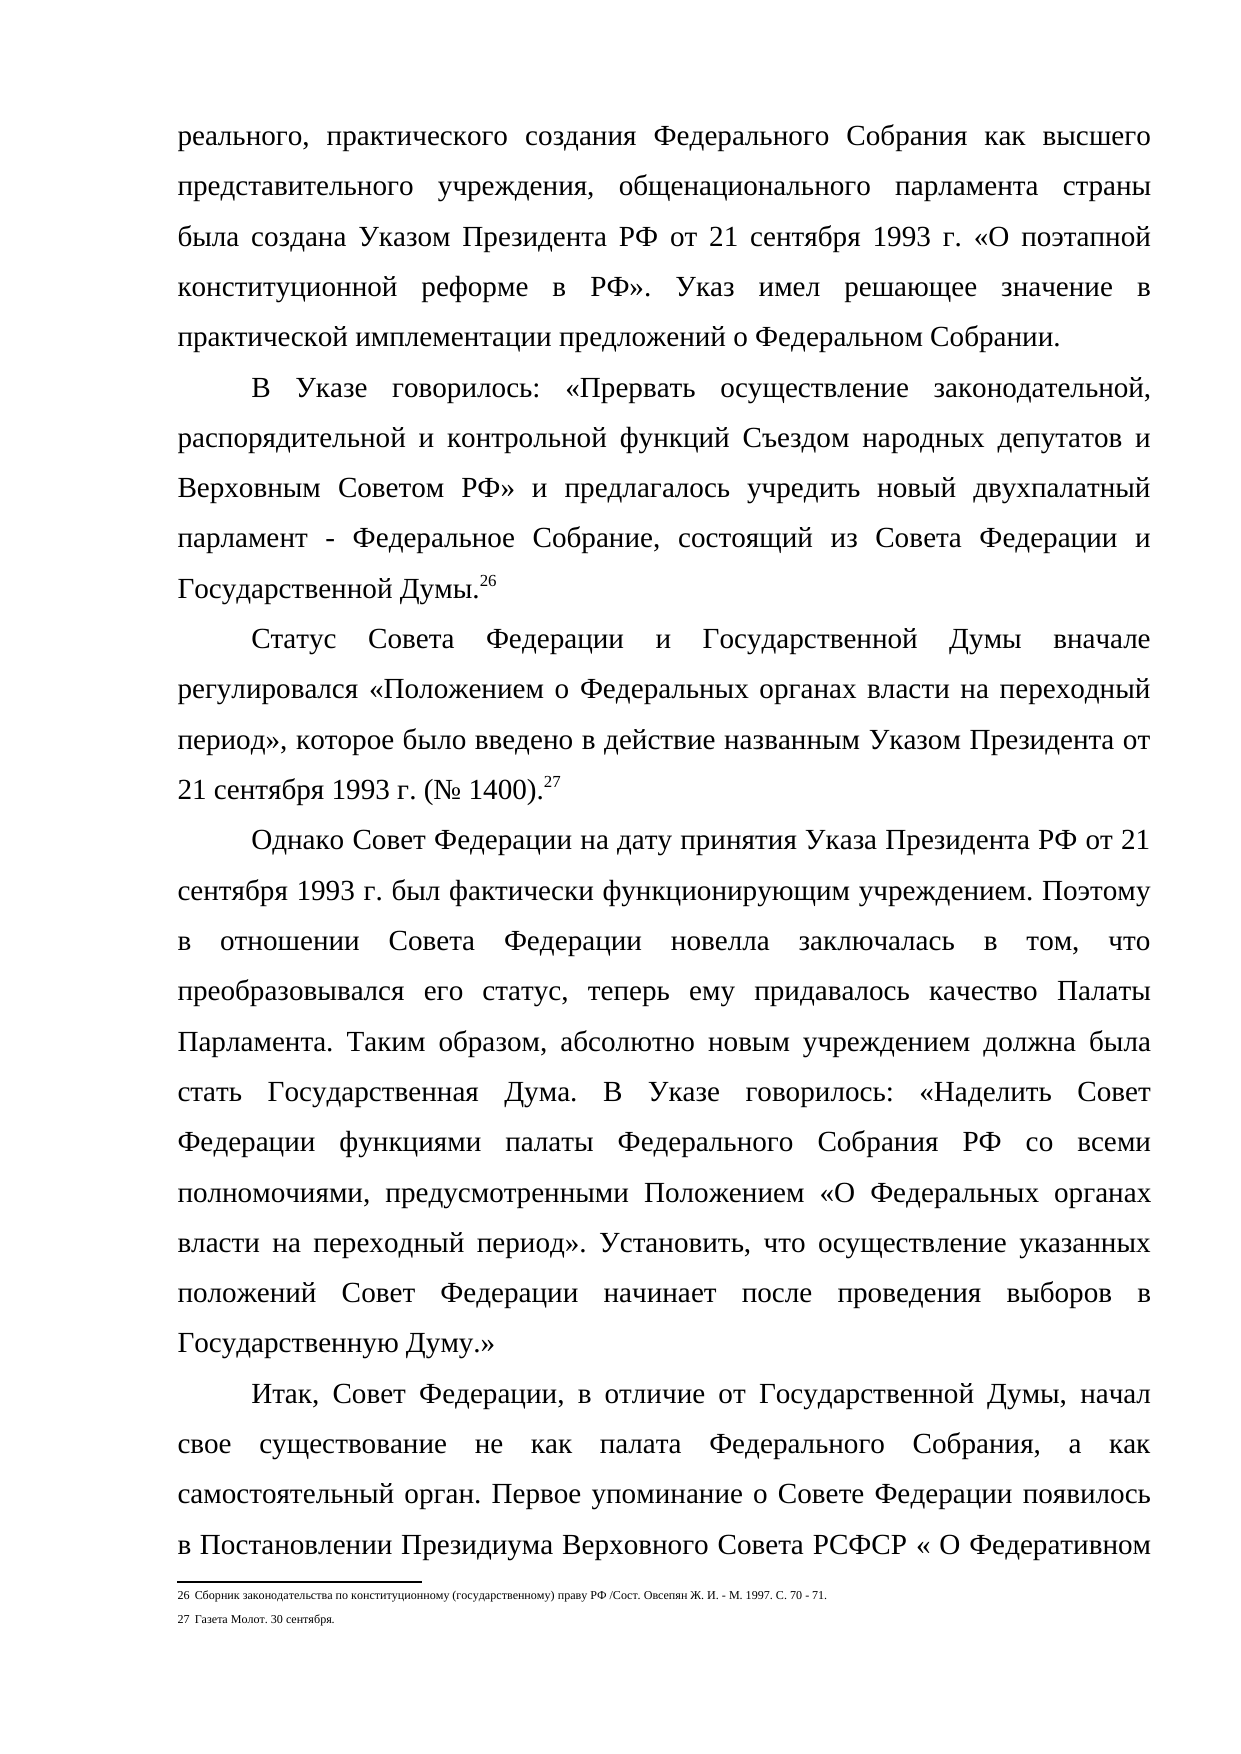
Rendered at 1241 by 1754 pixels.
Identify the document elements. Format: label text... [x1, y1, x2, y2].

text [177, 1376, 1152, 1560]
text Статус Совета Федерации и Государственной Думы вначале регулировался «Положением о Федеральных органах власти на переходный период», которое было введено в действие названным Указом Президента от 21 сентября . (№ 1400). [177, 621, 1152, 806]
text В Указе говорилось: «Прервать осуществление законодательной, распорядительной и контрольной функций Съездом народных депутатов и Верховным Советом РФ» и предлагалось учредить новый двухпалатный парламент - Федеральное Собрание, состоящий из Совета Федерации и Государственной Думы. [177, 370, 1152, 604]
text Однако Совет Федерации на дату принятия Указа Президента РФ от 21 сентября . был фактически функционирующим учреждением. Поэтому в отношении Совета Федерации новелла заключалась в том, что преобразовывался его статус, теперь ему придавалось качество Палаты Парламента. Таким образом, абсолютно новым учреждением должна была стать Государственная Дума. В Указе говорилось: «Наделить Совет Федерации функциями палаты Федерального Собрания РФ со всеми полномочиями, предусмотренными Положением «О Федеральных органах власти на переходный период». Установить, что осуществление указанных положений Совет Федерации начинает после проведения выборов в Государственную Думу.» [177, 822, 1152, 1359]
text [177, 118, 1152, 353]
